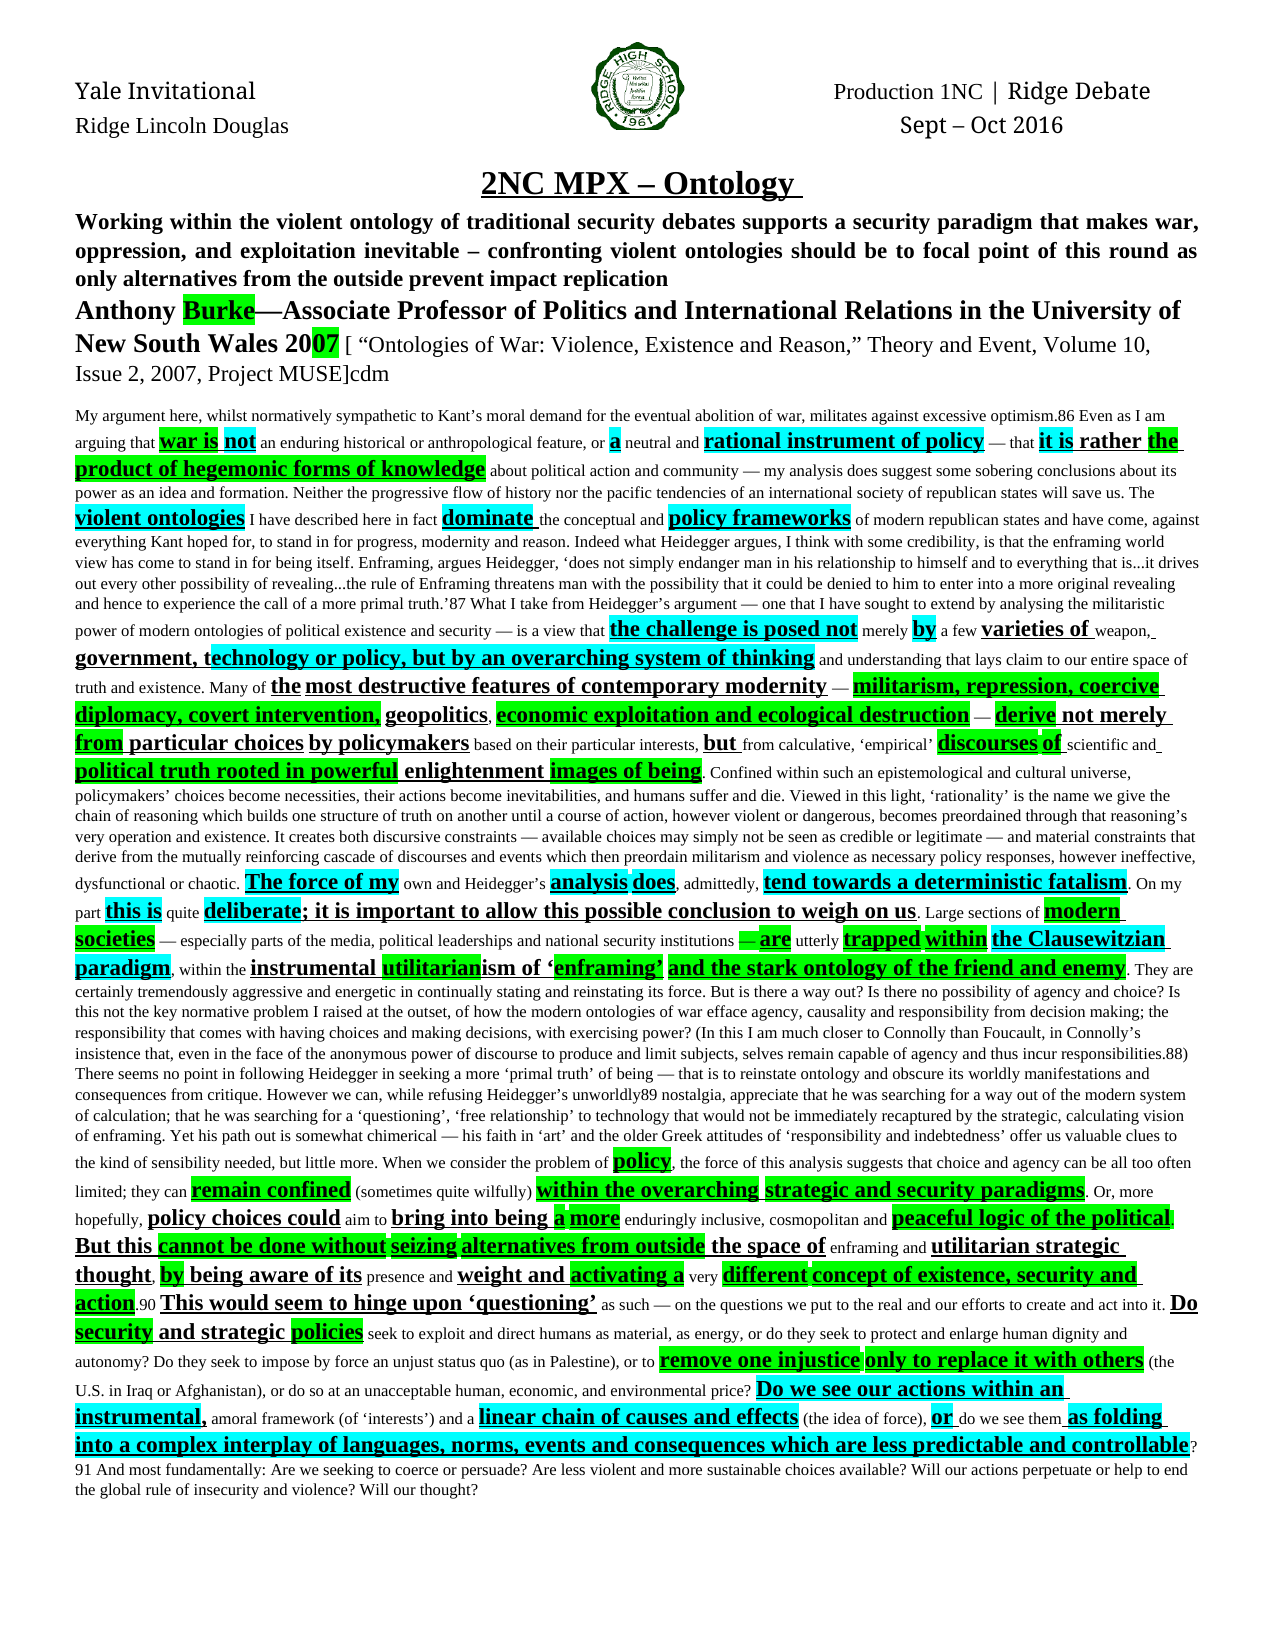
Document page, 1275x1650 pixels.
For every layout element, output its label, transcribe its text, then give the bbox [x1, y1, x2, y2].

subtitle 2NC MPX – Ontology [75, 163, 1200, 201]
text My argument here, whilst normatively sympathetic to Kant’s moral demand for the eventual abolition of war, militates against excessive optimism.86 Even as I am arguing that war is not an enduring historical or anthropological feature, or a neutral and rational instrument of policy — that it is rather the product of hegemonic forms of knowledge about political action and community — my analysis does suggest some sobering conclusions about its power as an idea and formation. Neither the progressive flow of history nor the pacific tendencies of an international society of republican states will save us. The violent ontologies I have described here in fact dominate the conceptual and policy frameworks of modern republican states and have come, against everything Kant hoped for, to stand in for progress, modernity and reason. Indeed what Heidegger argues, I think with some credibility, is that the enframing world view has come to stand in for being itself. Enframing, argues Heidegger, ‘does not simply endanger man in his relationship to himself and to everything that is...it drives out every other possibility of revealing...the rule of Enframing threatens man with the possibility that it could be denied to him to enter into a more original revealing and hence to experience the call of a more primal truth.’87 What I take from Heidegger’s argument — one that I have sought to extend by analysing the militaristic power of modern ontologies of political existence and security — is a view that the challenge is posed not merely by a few varieties of weapon, government, technology or policy, but by an overarching system of thinking and understanding that lays claim to our entire space of truth and existence. Many of the most destructive features of contemporary modernity — militarism, repression, coercive diplomacy, covert intervention, geopolitics, economic exploitation and ecological destruction — derive not merely from particular choices by policymakers based on their particular interests, but from calculative, ‘empirical’ discourses of scientific and political truth rooted in powerful enlightenment images of being. Confined within such an epistemological and cultural universe, policymakers’ choices become necessities, their actions become inevitabilities, and humans suffer and die. Viewed in this light, ‘rationality’ is the name we give the chain of reasoning which builds one structure of truth on another until a course of action, however violent or dangerous, becomes preordained through that reasoning’s very operation and existence. It creates both discursive constraints — available choices may simply not be seen as credible or legitimate — and material constraints that derive from the mutually reinforcing cascade of discourses and events which then preordain militarism and violence as necessary policy responses, however ineffective, dysfunctional or chaotic. The force of my own and Heidegger’s analysis does, admittedly, tend towards a deterministic fatalism. On my part this is quite deliberate; it is important to allow this possible conclusion to weigh on us. Large sections of modern societies — especially parts of the media, political leaderships and national security institutions — are utterly trapped within the Clausewitzian paradigm, within the instrumental utilitarianism of ‘enframing’ and the stark ontology of the friend and enemy. They are certainly tremendously aggressive and energetic in continually stating and reinstating its force. But is there a way out? Is there no possibility of agency and choice? Is this not the key normative problem I raised at the outset, of how the modern ontologies of war efface agency, causality and responsibility from decision making; the responsibility that comes with having choices and making decisions, with exercising power? (In this I am much closer to Connolly than Foucault, in Connolly’s insistence that, even in the face of the anonymous power of discourse to produce and limit subjects, selves remain capable of agency and thus incur responsibilities.88) There seems no point in following Heidegger in seeking a more ‘primal truth’ of being — that is to reinstate ontology and obscure its worldly manifestations and consequences from critique. However we can, while refusing Heidegger’s unworldly89 nostalgia, appreciate that he was searching for a way out of the modern system of calculation; that he was searching for a ‘questioning’, ‘free relationship’ to technology that would not be immediately recaptured by the strategic, calculating vision of enframing. Yet his path out is somewhat chimerical — his faith in ‘art’ and the older Greek attitudes of ‘responsibility and indebtedness’ offer us valuable clues to the kind of sensibility needed, but little more. When we consider the problem of policy, the force of this analysis suggests that choice and agency can be all too often limited; they can remain confined (sometimes quite wilfully) within the overarching strategic and security paradigms. Or, more hopefully, policy choices could aim to bring into being a more enduringly inclusive, cosmopolitan and peaceful logic of the political. But this cannot be done without seizing alternatives from outside the space of enframing and utilitarian strategic thought, by being aware of its presence and weight and activating a very different concept of existence, security and action.90 This would seem to hinge upon ‘questioning’ as such — on the questions we put to the real and our efforts to create and act into it. Do security and strategic policies seek to exploit and direct humans as material, as energy, or do they seek to protect and enlarge human dignity and autonomy? Do they seek to impose by force an unjust status quo (as in Palestine), or to remove one injustice only to replace it with others (the U.S. in Iraq or Afghanistan), or do so at an unacceptable human, economic, and environmental price? Do we see our actions within an instrumental, amoral framework (of ‘interests’) and a linear chain of causes and effects (the idea of force), or do we see them as folding into a complex interplay of languages, norms, events and consequences which are less predictable and controllable?91 And most fundamentally: Are we seeking to coerce or persuade? Are less violent and more sustainable choices available? Will our actions perpetuate or help to end the global rule of insecurity and violence? Will our thought? [75, 406, 1200, 1499]
picture [577, 42, 697, 130]
text Anthony Burke—Associate Professor of Politics and International Relations in the University of New South Wales 2007 [ “Ontologies of War: Violence, Existence and Reason,” Theory and Event, Volume 10, Issue 2, 2007, Project MUSE]cdm [75, 294, 1200, 387]
subtitle Working within the violent ontology of traditional security debates supports a security paradigm that makes war, oppression, and exploitation inevitable – confronting violent ontologies should be to focal point of this round as only alternatives from the outside prevent impact replication [75, 208, 1200, 292]
